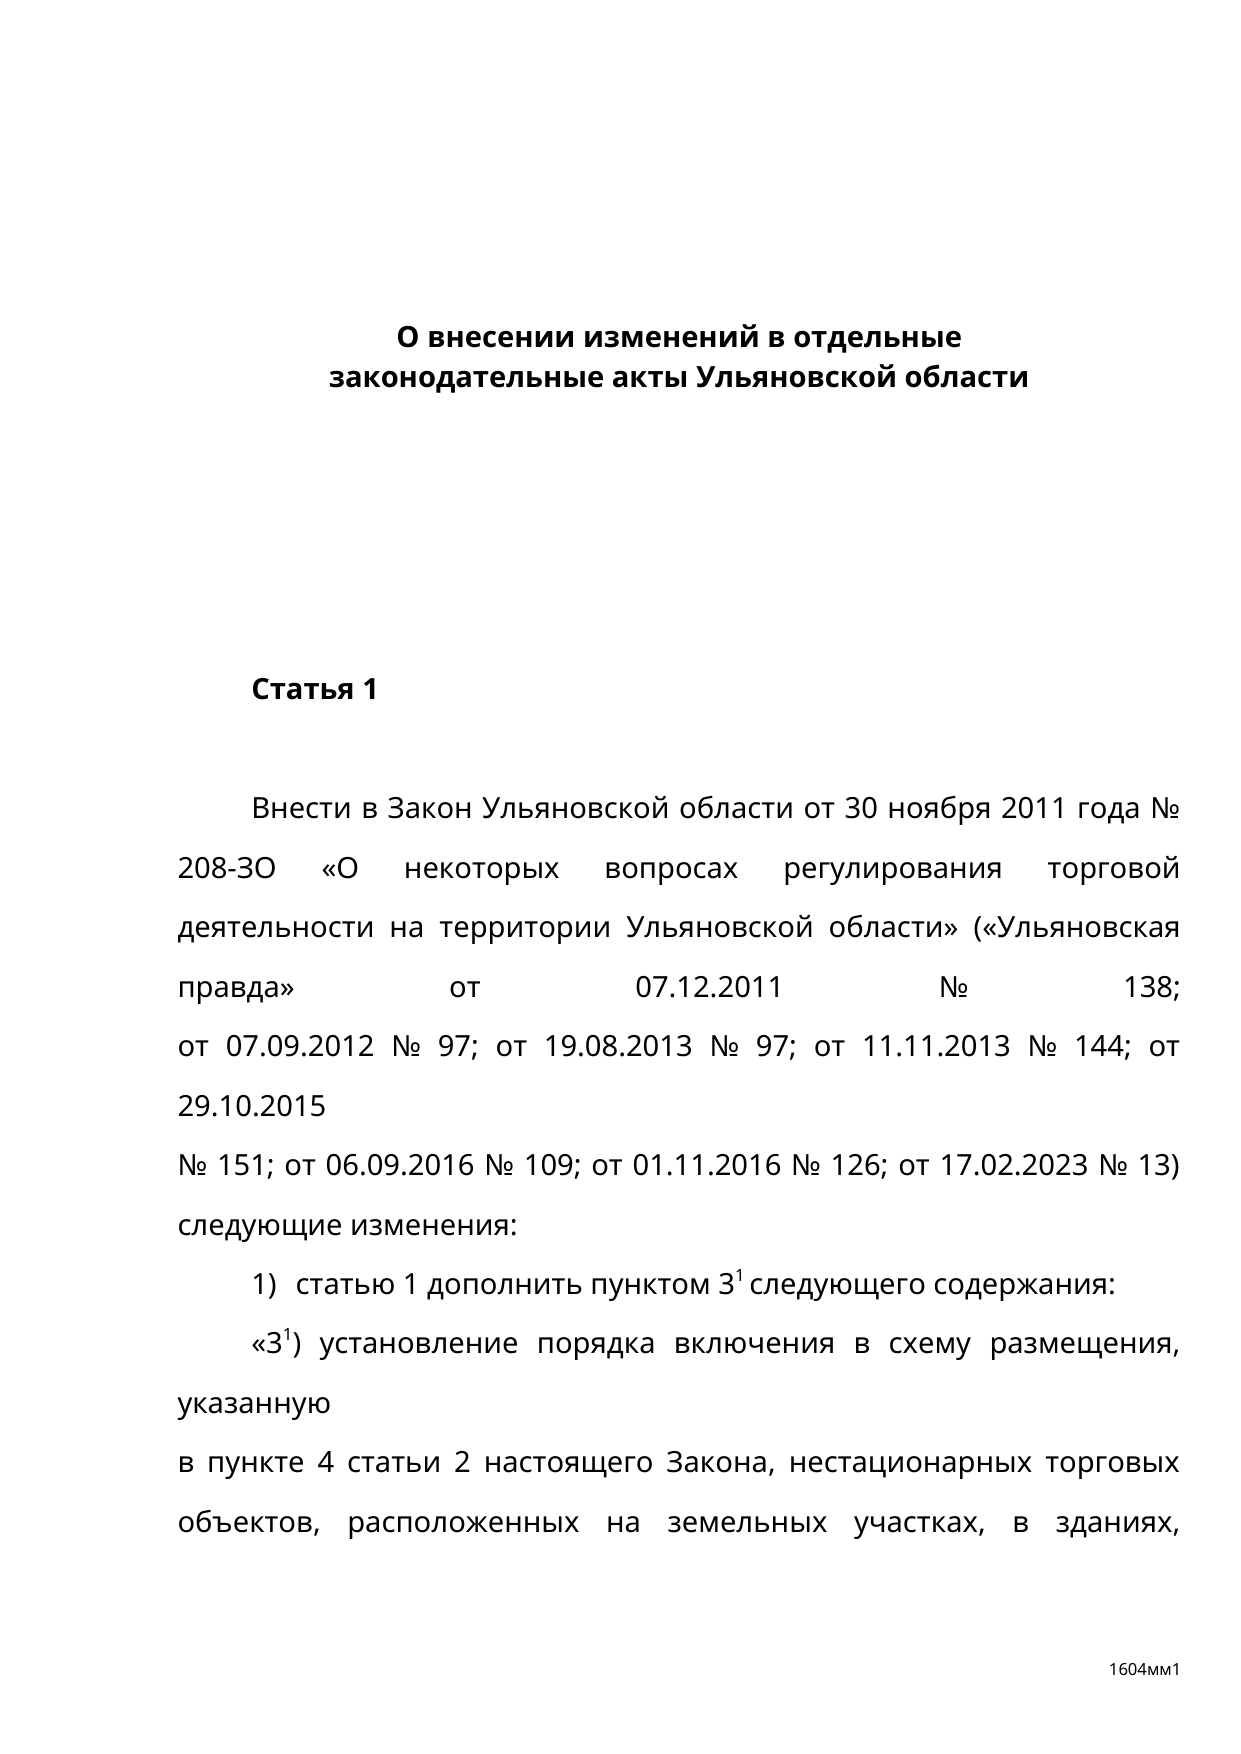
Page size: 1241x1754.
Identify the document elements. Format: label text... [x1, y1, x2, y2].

text Статья 1 [177, 668, 1181, 708]
text законодательные акты Ульяновской области [177, 356, 1181, 396]
list статью 1 дополнить пунктом 31 следующего содержания: [177, 1263, 1181, 1303]
text Внести в Закон Ульяновской области от 30 ноября 2011 года № 208-ЗО «О некоторых вопросах регулирования торговой деятельности на территории Ульяновской области» («Ульяновская правда» от 07.12.2011 № 138; от 07.09.2012 № 97; от 19.08.2013 № 97; от 11.11.2013 № 144; от 29.10.2015 № 151; от 06.09.2016 № 109; от 01.11.2016 № 126; от 17.02.2023 № 13) следующие изменения: [177, 787, 1181, 1243]
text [177, 1323, 1181, 1541]
text О внесении изменений в отдельные [177, 317, 1181, 356]
